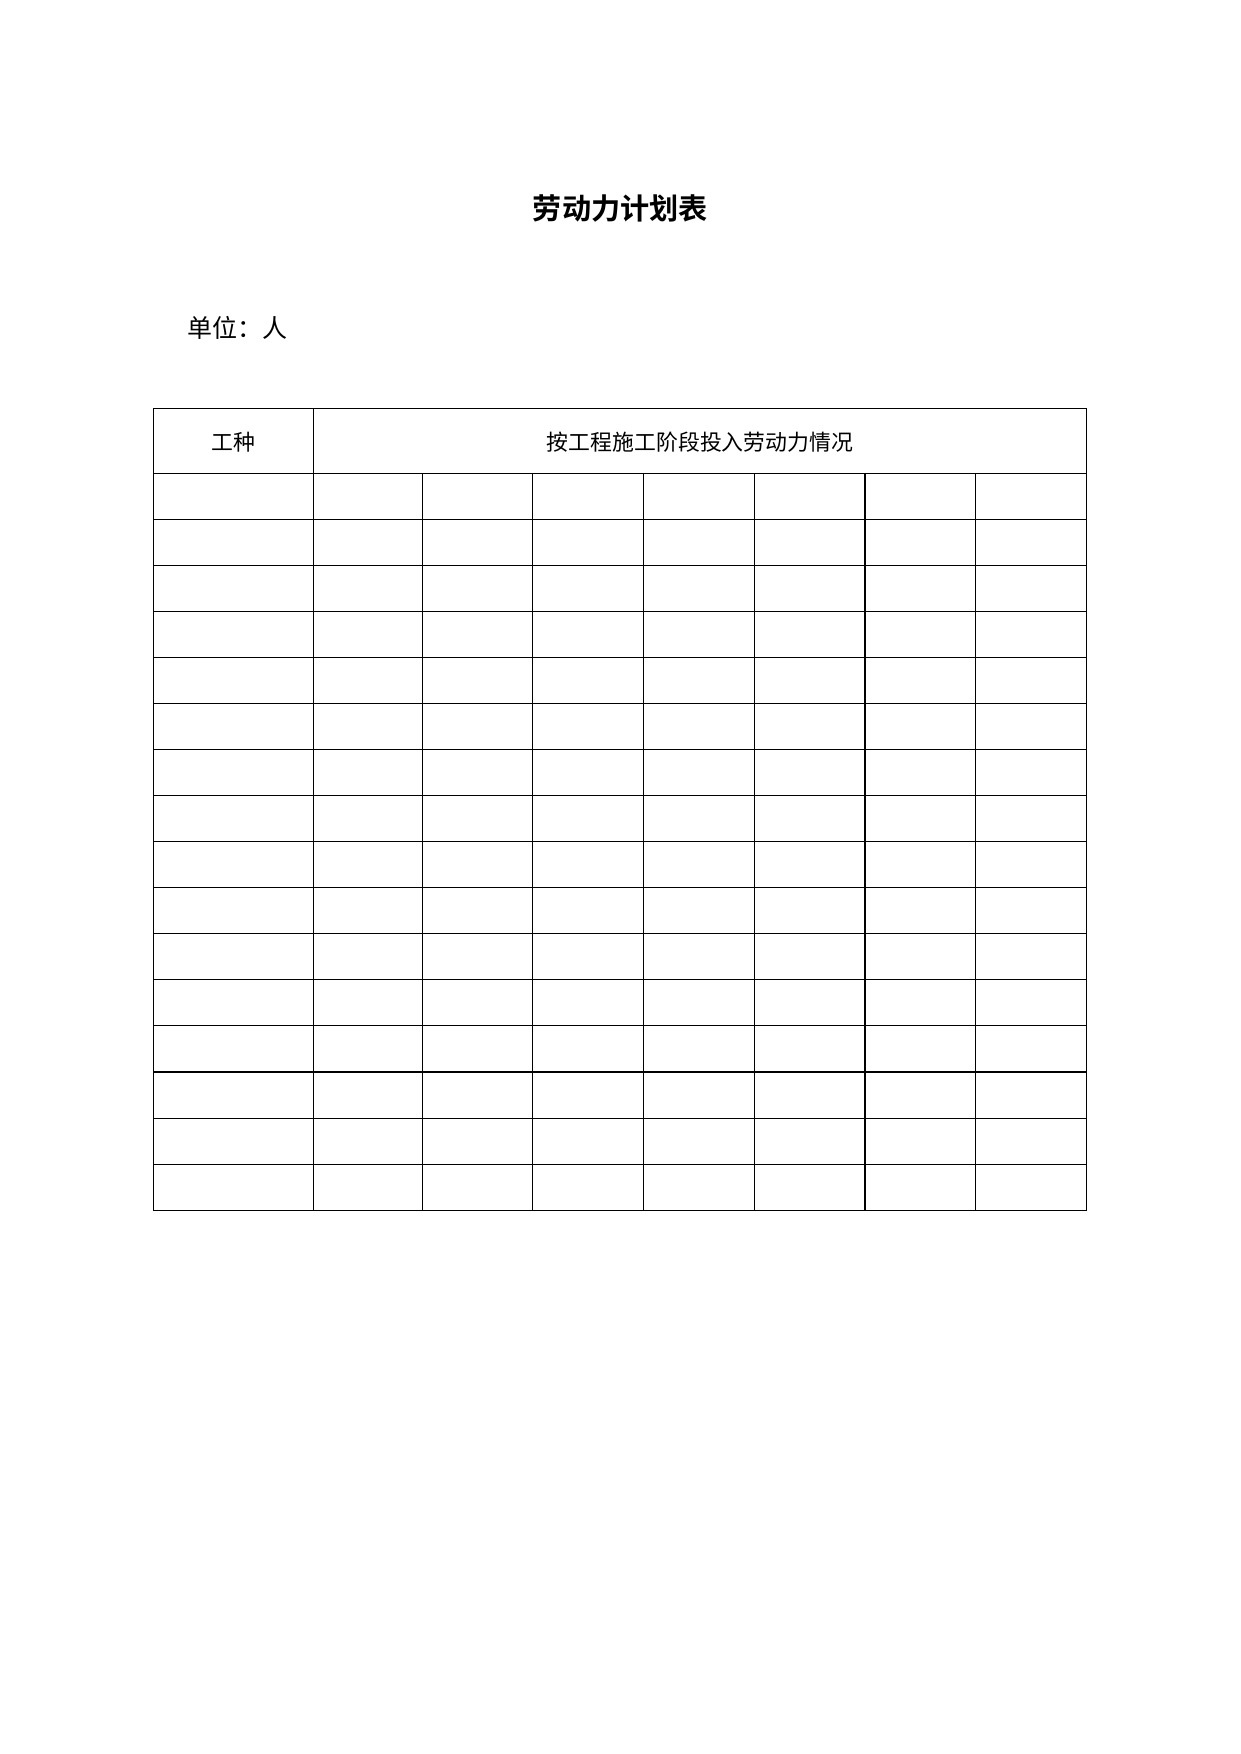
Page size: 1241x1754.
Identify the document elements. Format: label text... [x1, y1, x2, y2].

table_cell [976, 1026, 1086, 1071]
table_cell [533, 1026, 643, 1071]
table_cell [976, 474, 1086, 519]
table_cell [154, 658, 313, 703]
table_cell [866, 566, 975, 611]
table_cell [533, 612, 643, 657]
table_cell [976, 658, 1086, 703]
table_cell [533, 796, 643, 841]
table_cell [866, 842, 975, 887]
table_cell [976, 888, 1086, 933]
table_cell [314, 704, 422, 749]
table_cell [423, 1165, 532, 1209]
table_cell [644, 796, 754, 841]
table_cell [533, 842, 643, 887]
table_cell [755, 658, 864, 703]
table_cell [533, 1165, 643, 1209]
table_cell [976, 980, 1086, 1025]
table_cell [154, 612, 313, 657]
table_cell [533, 658, 643, 703]
table_cell [755, 566, 864, 611]
table_cell [755, 1165, 864, 1209]
table_cell [755, 1119, 864, 1163]
table_cell [533, 980, 643, 1025]
table_cell [154, 1073, 313, 1117]
table_cell [866, 980, 975, 1025]
table_cell [644, 888, 754, 933]
table_cell [644, 566, 754, 611]
table_header 工种 [154, 409, 313, 473]
table_cell [154, 934, 313, 979]
table_cell [154, 888, 313, 933]
table_cell [423, 658, 532, 703]
table_cell [423, 888, 532, 933]
table_cell [644, 1073, 754, 1117]
table_cell [314, 474, 422, 519]
table_cell [314, 888, 422, 933]
table_cell [423, 1119, 532, 1163]
table_cell [423, 842, 532, 887]
table_cell [755, 934, 864, 979]
table_cell [644, 658, 754, 703]
table_cell [644, 704, 754, 749]
table_cell [314, 1026, 422, 1071]
table_cell [644, 750, 754, 795]
table_cell [866, 934, 975, 979]
table_cell [423, 796, 532, 841]
table_cell [154, 1026, 313, 1071]
table_cell [533, 1073, 643, 1117]
table_cell [533, 934, 643, 979]
table_cell [866, 658, 975, 703]
table_cell [866, 704, 975, 749]
table_cell [755, 796, 864, 841]
table_cell [866, 474, 975, 519]
table_cell [423, 612, 532, 657]
table_cell [154, 566, 313, 611]
table_cell [976, 566, 1086, 611]
table_cell [644, 980, 754, 1025]
table_cell [976, 520, 1086, 565]
table_cell [755, 750, 864, 795]
table_cell [866, 1165, 975, 1209]
table_cell [755, 980, 864, 1025]
table_cell [755, 888, 864, 933]
text 劳动力计划表 [187, 174, 1053, 239]
table_cell [644, 1119, 754, 1163]
table_cell [755, 842, 864, 887]
table_cell [755, 1073, 864, 1117]
table_cell [755, 1026, 864, 1071]
table_cell [644, 520, 754, 565]
table_cell [976, 1073, 1086, 1117]
table_cell [314, 796, 422, 841]
table_cell [866, 750, 975, 795]
table_cell [314, 750, 422, 795]
table_cell [314, 520, 422, 565]
table_cell [154, 474, 313, 519]
table_cell [644, 612, 754, 657]
table_cell [314, 1073, 422, 1117]
table_cell [976, 612, 1086, 657]
table_cell [154, 980, 313, 1025]
table_cell [423, 520, 532, 565]
table_cell [866, 1073, 975, 1117]
table_cell [154, 1165, 313, 1209]
table_cell [423, 1073, 532, 1117]
table_cell [154, 520, 313, 565]
table_cell [866, 1119, 975, 1163]
table_cell [154, 1119, 313, 1163]
table_cell [314, 658, 422, 703]
table_cell [976, 750, 1086, 795]
table_cell [755, 474, 864, 519]
table_cell [976, 842, 1086, 887]
table_cell [644, 934, 754, 979]
table_cell [423, 474, 532, 519]
table_cell [755, 520, 864, 565]
table_cell [533, 474, 643, 519]
table_cell [533, 520, 643, 565]
table_cell [866, 520, 975, 565]
table_cell [423, 750, 532, 795]
table_cell [154, 796, 313, 841]
table_cell [644, 474, 754, 519]
table_cell [154, 750, 313, 795]
table_cell [976, 934, 1086, 979]
table_header 按工程施工阶段投入劳动力情况 [314, 409, 1086, 473]
table_cell [423, 934, 532, 979]
table_cell [314, 1165, 422, 1209]
table_cell [314, 1119, 422, 1163]
table_cell [533, 566, 643, 611]
table_cell [314, 980, 422, 1025]
table_cell [154, 704, 313, 749]
table_cell [314, 612, 422, 657]
table_cell [533, 888, 643, 933]
table_cell [866, 888, 975, 933]
table_cell [423, 704, 532, 749]
table_cell [976, 796, 1086, 841]
table_cell [866, 796, 975, 841]
table_cell [866, 612, 975, 657]
table_cell [755, 612, 864, 657]
table_cell [533, 1119, 643, 1163]
table_cell [644, 1026, 754, 1071]
table_cell [533, 750, 643, 795]
table_cell [314, 934, 422, 979]
table_cell [314, 842, 422, 887]
table_cell [644, 842, 754, 887]
table_cell [976, 1165, 1086, 1209]
table_cell [423, 1026, 532, 1071]
table_cell [976, 704, 1086, 749]
table_cell [154, 842, 313, 887]
table_cell [755, 704, 864, 749]
table_cell [423, 980, 532, 1025]
table_cell [533, 704, 643, 749]
table_cell [314, 566, 422, 611]
table_cell [976, 1119, 1086, 1163]
table_cell [423, 566, 532, 611]
table_cell [644, 1165, 754, 1209]
table_cell [866, 1026, 975, 1071]
text 单位：人 [187, 294, 1053, 359]
